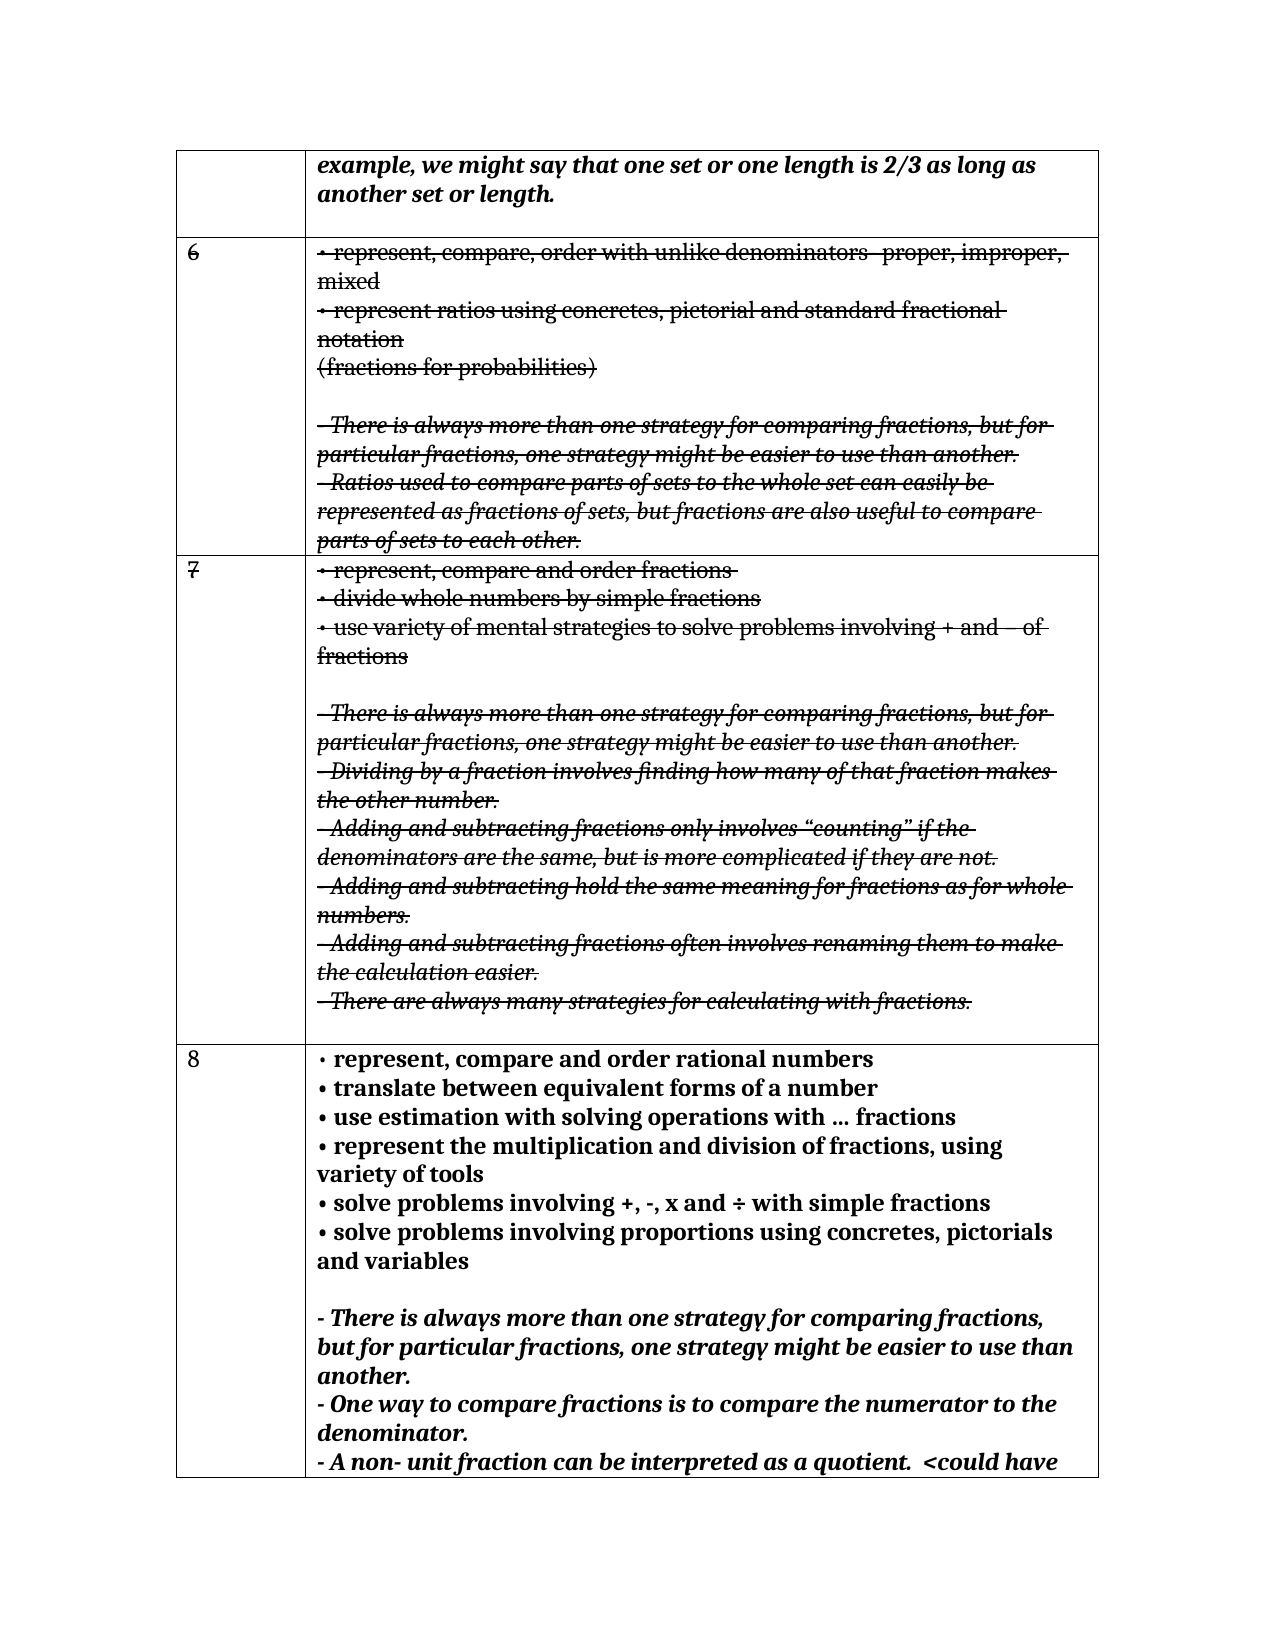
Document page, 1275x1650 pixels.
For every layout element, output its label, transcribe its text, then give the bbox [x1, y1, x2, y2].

table_cell 8 [177, 1045, 305, 1477]
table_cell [306, 1045, 1098, 1477]
table_cell 6 [177, 238, 305, 554]
table_cell 7 [177, 556, 305, 1044]
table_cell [306, 151, 1098, 237]
table_cell • represent, compare, order with unlike denominators- proper, improper, mixed • represent ratios using concretes, pictorial and standard fractional notation (fractions for probabilities) - There is always more than one strategy for comparing fractions, but for particular fractions, one strategy might be easier to use than another. - Ratios used to compare parts of sets to the whole set can easily be represented as fractions of sets, but fractions are also useful to compare parts of sets to each other. [306, 238, 1098, 554]
table_cell 5 [177, 151, 305, 237]
table_cell • represent, compare and order fractions • divide whole numbers by simple fractions • use variety of mental strategies to solve problems involving + and – of fractions - There is always more than one strategy for comparing fractions, but for particular fractions, one strategy might be easier to use than another. - Dividing by a fraction involves finding how many of that fraction makes the other number. - Adding and subtracting fractions only involves “counting” if the denominators are the same, but is more complicated if they are not. - Adding and subtracting hold the same meaning for fractions as for whole numbers. - Adding and subtracting fractions often involves renaming them to make the calculation easier. - There are always many strategies for calculating with fractions. [306, 556, 1098, 1044]
